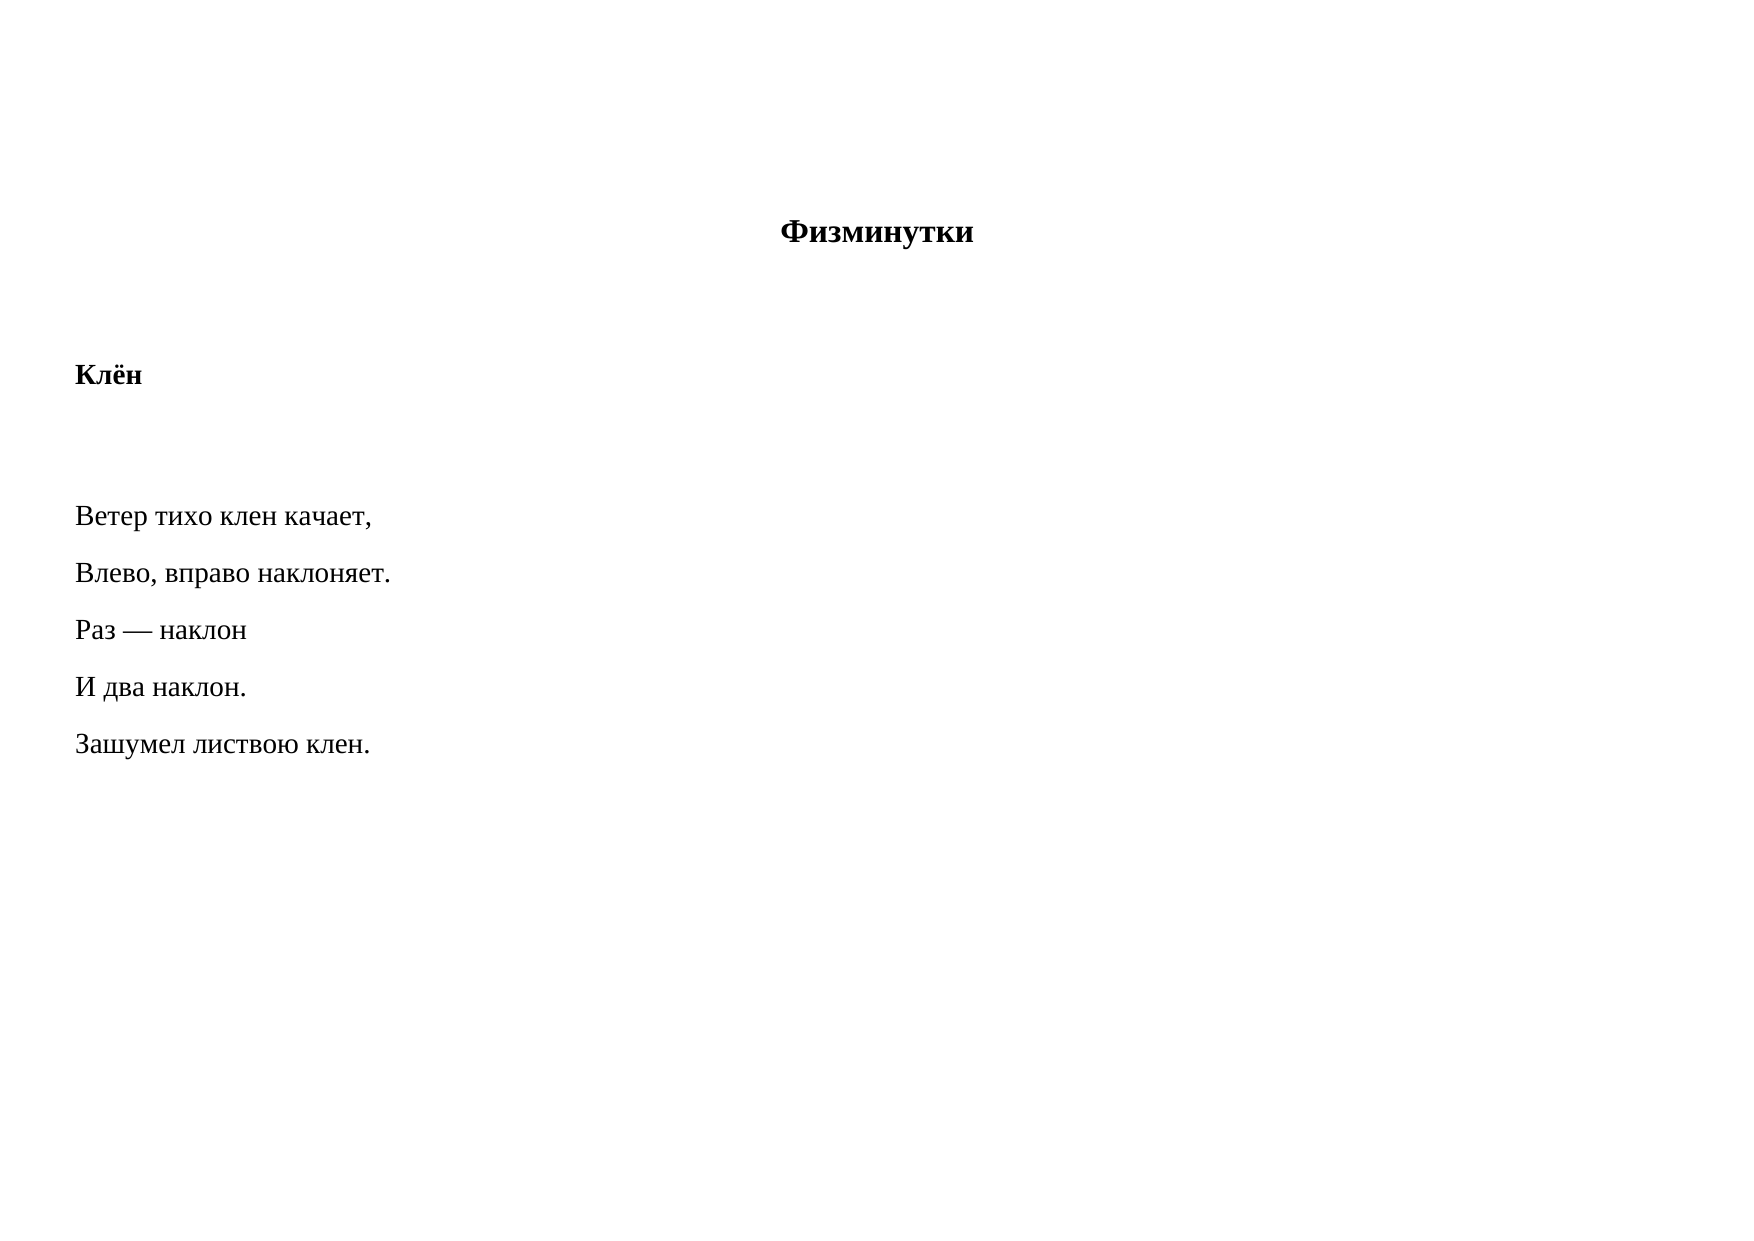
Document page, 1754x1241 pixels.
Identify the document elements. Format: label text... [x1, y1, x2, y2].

text Физминутки [75, 211, 1679, 249]
text Влево, вправо наклоняет. [75, 555, 1679, 589]
text И два наклон. [75, 669, 1679, 703]
text Ветер тихо клен качает, [75, 498, 1679, 532]
text Раз — наклон [75, 612, 1679, 646]
text Зашумел листвою клен. [75, 726, 1679, 760]
text Клён [75, 357, 1679, 391]
